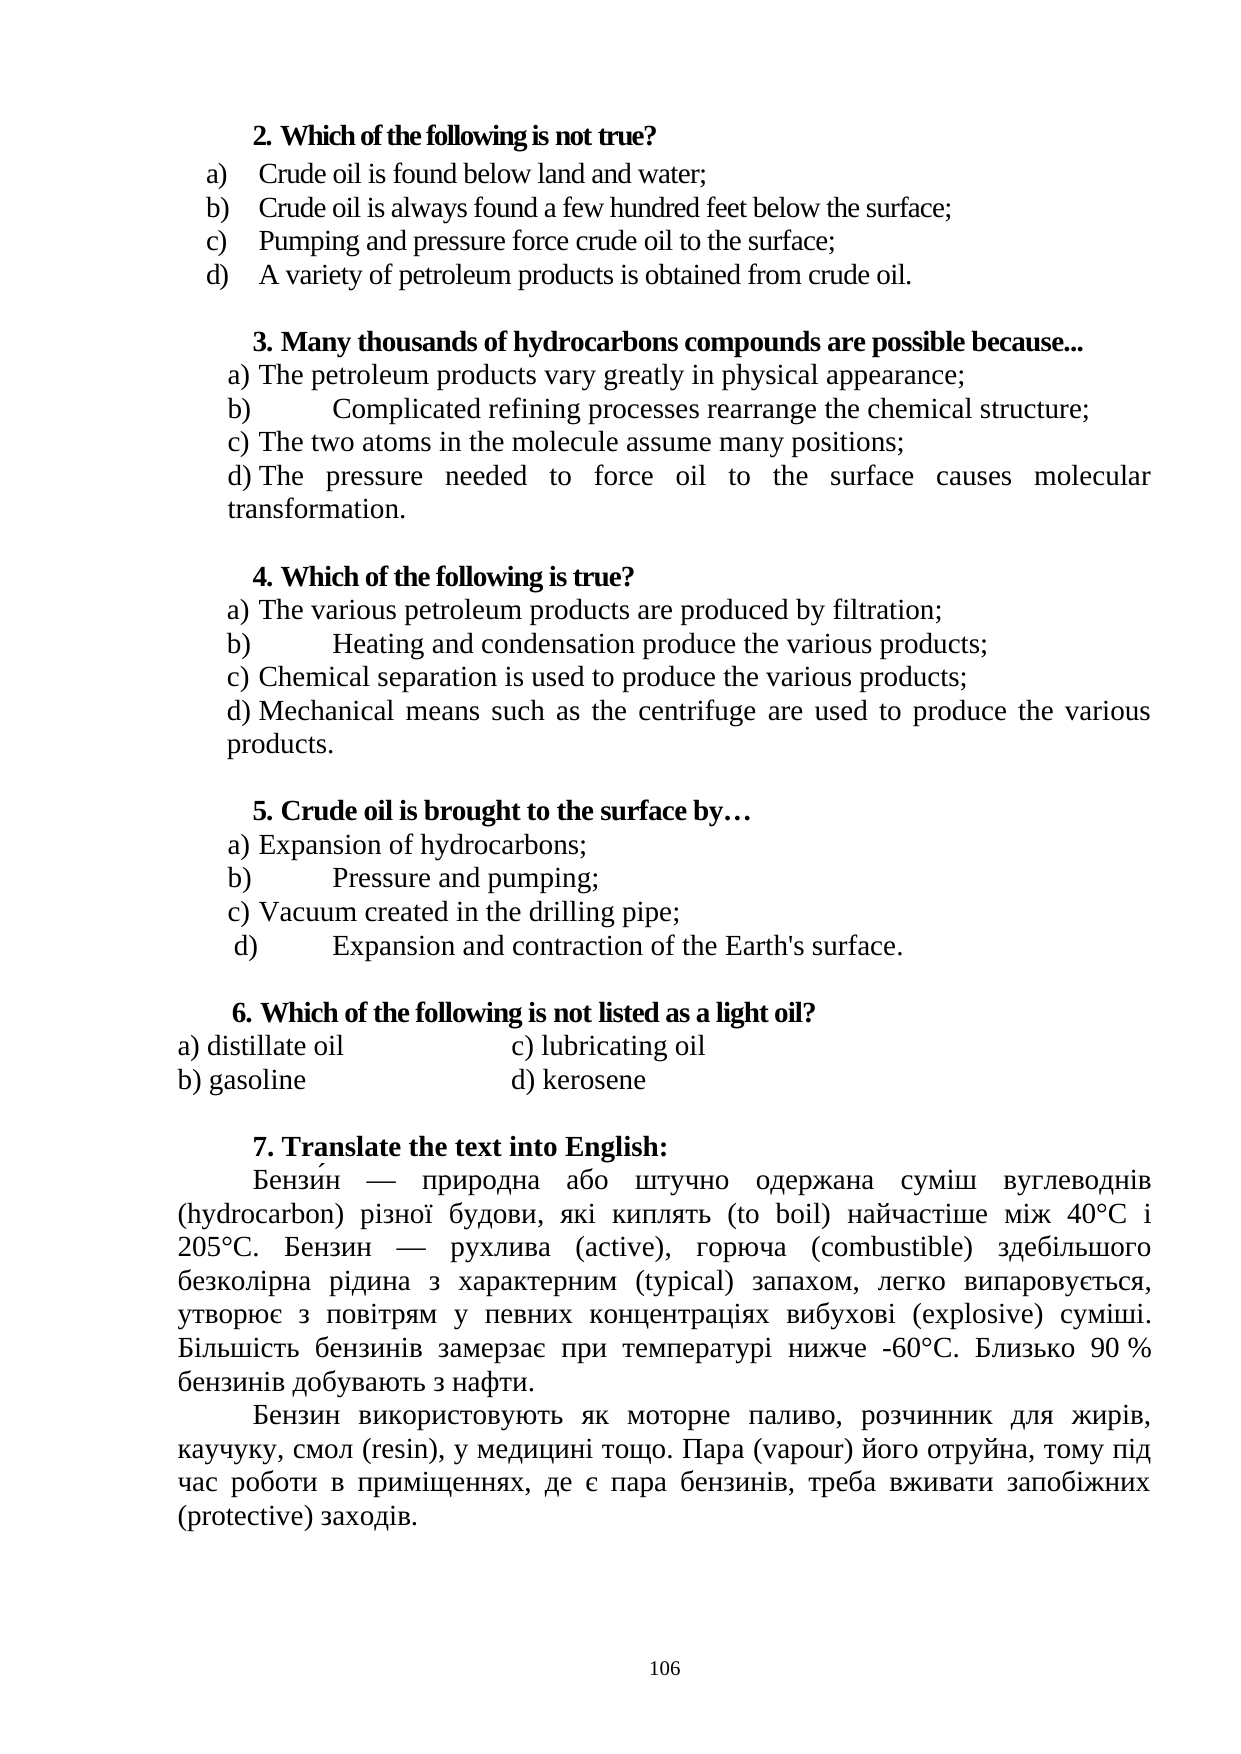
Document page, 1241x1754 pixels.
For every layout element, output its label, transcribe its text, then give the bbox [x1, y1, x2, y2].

text 2. Which of the following is not true? [178, 118, 1152, 152]
text d) Mechanical means such as the centrifuge are used to produce the various products. [227, 693, 1152, 760]
text 3. Many thousands of hydrocarbons compounds are possible because... [198, 324, 1152, 357]
list A variety of petroleum products is obtained from crude oil. [206, 257, 1152, 290]
text 4. Which of the following is true? [198, 559, 1152, 592]
list Expansion and contraction of the Earth's surface. [233, 928, 1152, 961]
text Бензин використовують як моторне паливо, розчинник для жирів, каучуку, смол (resin), у медицині тощо. Пара (vapour) його отруйна, тому під час роботи в приміщеннях, де є пара бензинів, треба вживати запобіжних (protective) заходів. [177, 1397, 1152, 1531]
list Crude oil is always found a few hundred feet below the surface; [206, 190, 1152, 223]
text b) gasoline d) kerosene [177, 1062, 1152, 1095]
list Heating and condensation produce the various products; [227, 626, 1152, 659]
list The two atoms in the molecule assume many positions; [177, 424, 1152, 458]
list Crude oil is found below land and water; [206, 156, 1152, 190]
list Chemical separation is used to produce the various products; [181, 659, 1152, 693]
text Бензи́н — природна або штучно одержана суміш вуглеводнів (hydrocarbon) різної будови, які киплять (to boil) найчастіше між і . Бензин — рухлива (active), горюча (combustible) здебільшого безколірна рідина з характерним (typical) запахом, легко випаровується, утворює з повітрям у певних концентраціях вибухові (explosive) суміші. Більшість бензинів замерзає при температурі нижче . Близько 90 % бензинів добувають з нафти. [177, 1162, 1152, 1397]
text 5. Crude oil is brought to the surface by… [198, 793, 1152, 827]
list Pressure and pumping; [227, 861, 1152, 894]
list Expansion of hydrocarbons; [227, 827, 1152, 861]
text 7. Translate the text into English: [177, 1129, 1152, 1162]
list The various petroleum products are produced by filtration; [227, 592, 1152, 626]
text a) distillate oil c) lubricating oil [177, 1028, 1152, 1062]
list The petroleum products vary greatly in physical appearance; [227, 357, 1152, 391]
list Complicated refining processes rearrange the chemical structure; [177, 391, 1152, 424]
text d) The pressure needed to force oil to the surface causes molecular transformation. [227, 458, 1152, 525]
text 6. Which of the following is not listed as a light oil? [177, 995, 1152, 1028]
list Pumping and pressure force crude oil to the surface; [206, 223, 1152, 257]
list Vacuum created in the drilling pipe; [227, 894, 1152, 928]
